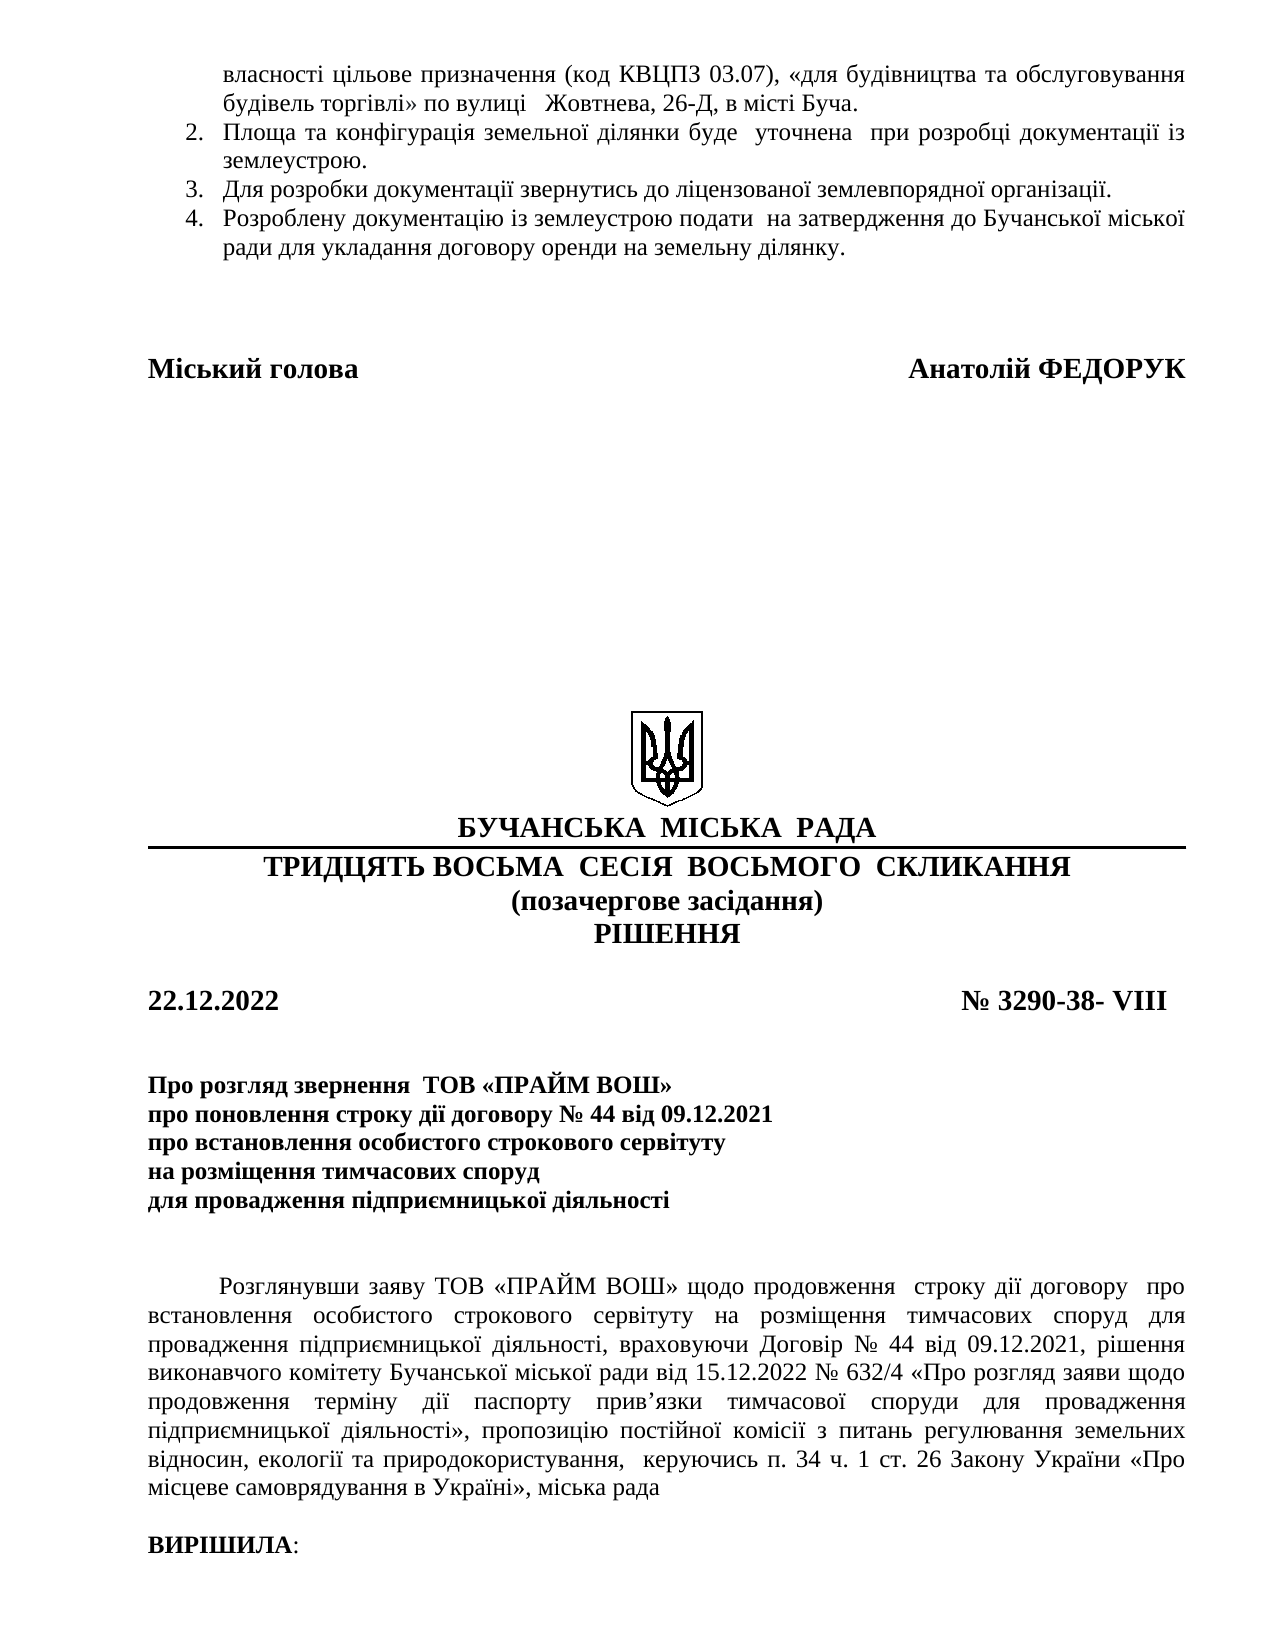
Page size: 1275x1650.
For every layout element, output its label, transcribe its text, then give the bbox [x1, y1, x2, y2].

text Розглянувши заяву ТОВ «ПРАЙМ ВОШ» щодо продовження строку дії договору про встановлення особистого строкового сервітуту на розміщення тимчасових споруд для провадження підприємницької діяльності, враховуючи Договір № 44 від 09.12.2021, рішення виконавчого комітету Бучанської міської ради від 15.12.2022 № 632/4 «Про розгляд заяви щодо продовження терміну дії паспорту прив’язки тимчасової споруди для провадження підприємницької діяльності», пропозицію постійної комісії з питань регулювання земельних відносин, екології та природокористування, керуючись п. 34 ч. 1 ст. 26 Закону України «Про місцеве самоврядування в Україні», міська рада [148, 1271, 1186, 1501]
text на розміщення тимчасових споруд [148, 1156, 1186, 1185]
text для провадження підприємницької діяльності [148, 1185, 1186, 1214]
text (позачергове засідання) [148, 883, 1186, 916]
list Площа та конфігурація земельної ділянки буде уточнена при розробці документації із землеустрою. [185, 117, 1186, 174]
text 22.12.2022 № 3290-38- VІІІ [148, 983, 1186, 1017]
list Розроблену документацію із землеустрою подати на затвердження до Бучанської міської ради для укладання договору оренди на земельну ділянку. [185, 203, 1186, 260]
text про поновлення строку дії договору № 44 від 09.12.2021 [148, 1099, 1186, 1127]
text Про розгляд звернення ТОВ «ПРАЙМ ВОШ» [148, 1070, 1186, 1099]
text про встановлення особистого строкового сервітуту [148, 1127, 1186, 1156]
text РІШЕННЯ [148, 916, 1186, 950]
list Для розробки документації звернутись до ліцензованої землевпорядної організації. [185, 174, 1186, 203]
text ТРИДЦЯТЬ ВОСЬМА СЕСІЯ ВОСЬМОГО СКЛИКАННЯ [148, 849, 1186, 883]
text ВИРІШИЛА: [148, 1530, 1186, 1559]
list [185, 59, 1186, 117]
text БУЧАНСЬКА МІСЬКА РАДА [148, 811, 1186, 846]
text Міський голова Анатолій ФЕДОРУК [148, 351, 1186, 385]
